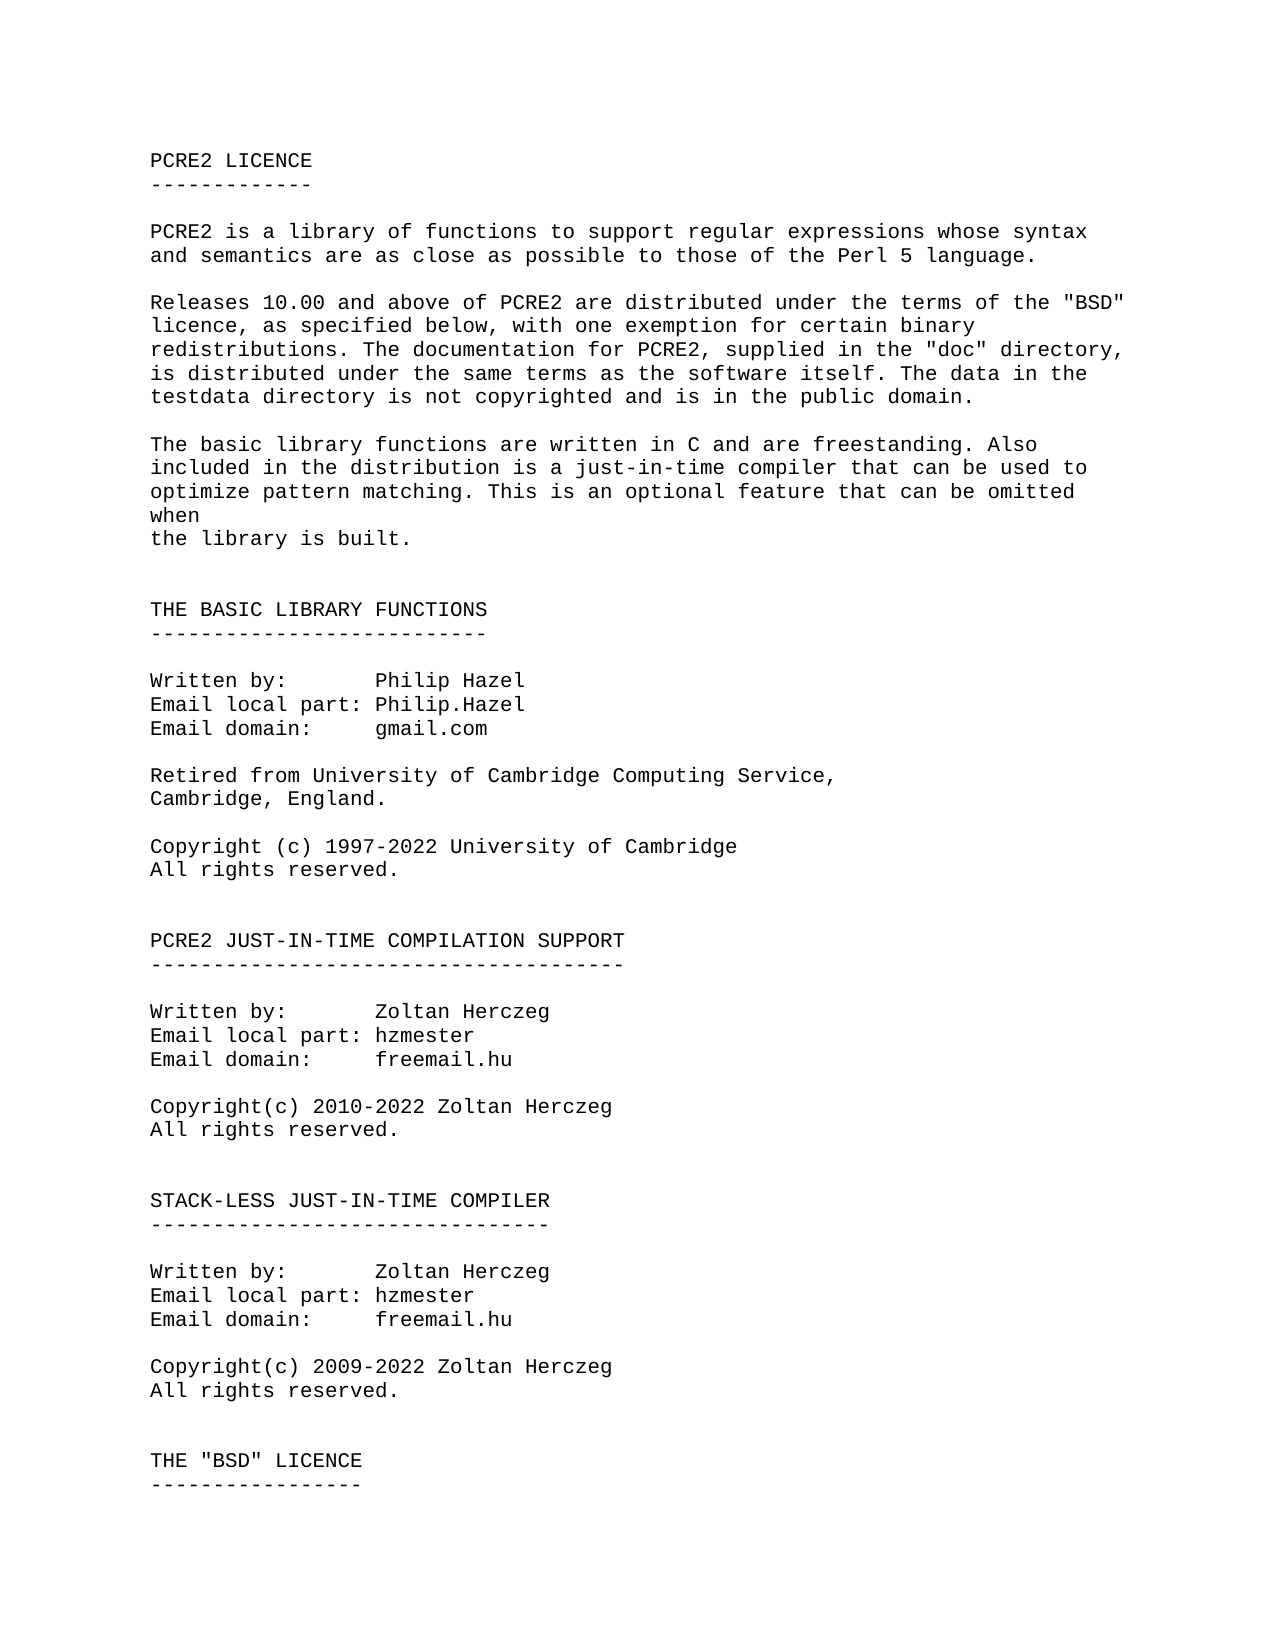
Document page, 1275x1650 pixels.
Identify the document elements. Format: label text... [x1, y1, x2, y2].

text Email domain: freemail.hu [150, 1309, 1125, 1332]
text Releases 10.00 and above of PCRE2 are distributed under the terms of the "BSD" [150, 292, 1125, 316]
text All rights reserved. [150, 1119, 1125, 1143]
text PCRE2 JUST-IN-TIME COMPILATION SUPPORT [150, 930, 1125, 954]
text ------------- [150, 174, 1125, 197]
text --------------------------- [150, 623, 1125, 647]
text optimize pattern matching. This is an optional feature that can be omitted when [150, 481, 1125, 528]
text -------------------------------------- [150, 954, 1125, 978]
text is distributed under the same terms as the software itself. The data in the [150, 363, 1125, 386]
text THE BASIC LIBRARY FUNCTIONS [150, 599, 1125, 623]
text Written by: Philip Hazel [150, 670, 1125, 694]
text Copyright(c) 2010-2022 Zoltan Herczeg [150, 1096, 1125, 1119]
text included in the distribution is a just-in-time compiler that can be used to [150, 457, 1125, 481]
text Email local part: Philip.Hazel [150, 694, 1125, 717]
text All rights reserved. [150, 1379, 1125, 1403]
text redistributions. The documentation for PCRE2, supplied in the "doc" directory, [150, 339, 1125, 363]
text and semantics are as close as possible to those of the Perl 5 language. [150, 244, 1125, 268]
text PCRE2 LICENCE [150, 150, 1125, 174]
text Cambridge, England. [150, 788, 1125, 812]
text Retired from University of Cambridge Computing Service, [150, 765, 1125, 788]
text Written by: Zoltan Herczeg [150, 1001, 1125, 1025]
text -------------------------------- [150, 1214, 1125, 1238]
text licence, as specified below, with one exemption for certain binary [150, 316, 1125, 339]
text Email domain: gmail.com [150, 717, 1125, 741]
text Email domain: freemail.hu [150, 1048, 1125, 1072]
text testdata directory is not copyrighted and is in the public domain. [150, 386, 1125, 410]
text Copyright (c) 1997-2022 University of Cambridge [150, 836, 1125, 859]
text The basic library functions are written in C and are freestanding. Also [150, 434, 1125, 457]
text the library is built. [150, 528, 1125, 552]
text Email local part: hzmester [150, 1285, 1125, 1309]
text ----------------- [150, 1474, 1125, 1498]
text PCRE2 is a library of functions to support regular expressions whose syntax [150, 221, 1125, 244]
text All rights reserved. [150, 859, 1125, 883]
text THE "BSD" LICENCE [150, 1451, 1125, 1474]
text STACK-LESS JUST-IN-TIME COMPILER [150, 1190, 1125, 1214]
text Copyright(c) 2009-2022 Zoltan Herczeg [150, 1356, 1125, 1379]
text Email local part: hzmester [150, 1025, 1125, 1048]
text Written by: Zoltan Herczeg [150, 1261, 1125, 1285]
